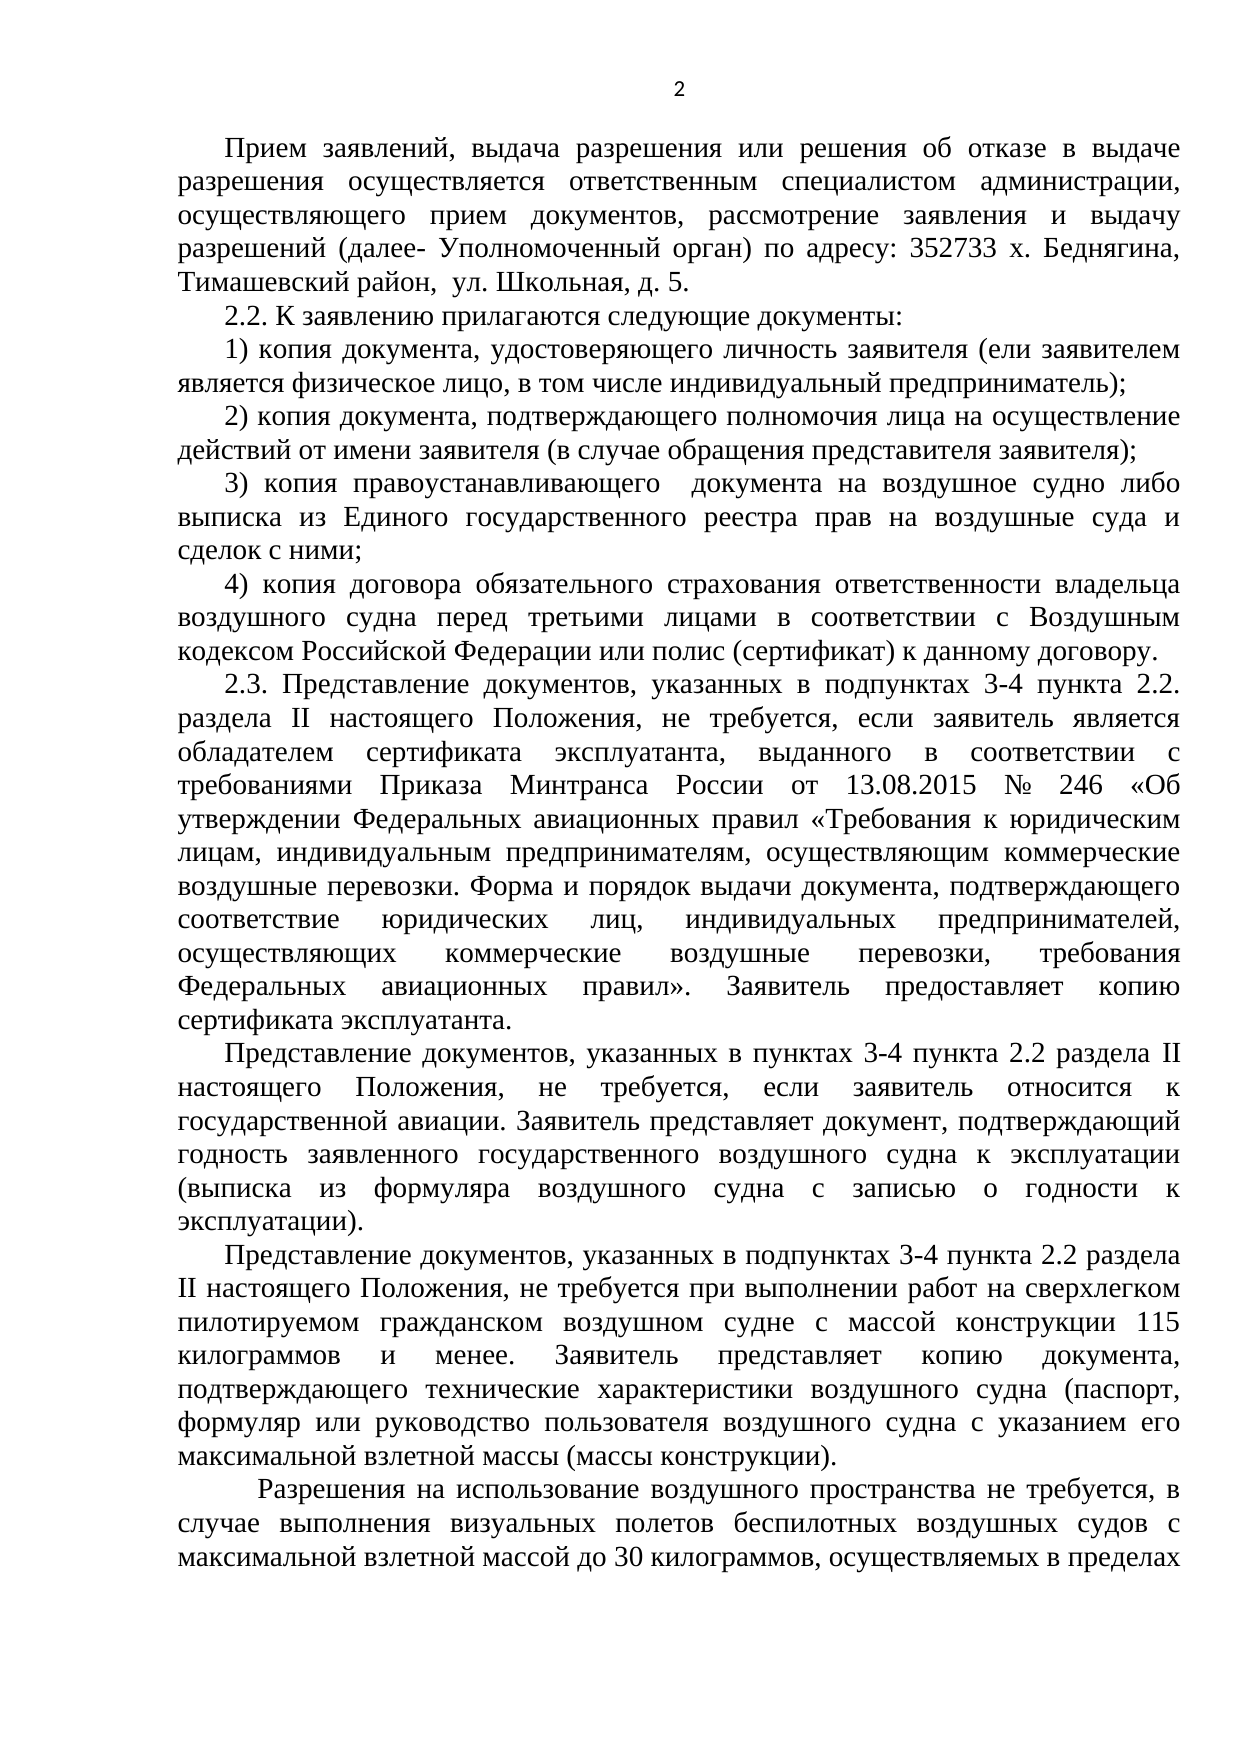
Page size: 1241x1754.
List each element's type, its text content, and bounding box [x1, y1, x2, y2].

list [177, 1472, 1181, 1572]
list 2) копия документа, подтверждающего полномочия лица на осуществление действий от имени заявителя (в случае обращения представителя заявителя); [177, 398, 1181, 465]
list 2.3. Представление документов, указанных в подпунктах 3-4 пункта 2.2. раздела II настоящего Положения, не требуется, если заявитель является обладателем сертификата эксплуатанта, выданного в соответствии с требованиями Приказа Минтранса России от 13.08.2015 № 246 «Об утверждении Федеральных авиационных правил «Требования к юридическим лицам, индивидуальным предпринимателям, осуществляющим коммерческие воздушные перевозки. Форма и порядок выдачи документа, подтверждающего соответствие юридических лиц, индивидуальных предпринимателей, осуществляющих коммерческие воздушные перевозки, требования Федеральных авиационных правил». Заявитель предоставляет копию сертификата эксплуатанта. [177, 667, 1181, 1036]
list 2.2. К заявлению прилагаются следующие документы: [177, 298, 1181, 331]
list Представление документов, указанных в пунктах 3-4 пункта 2.2 раздела II настоящего Положения, не требуется, если заявитель относится к государственной авиации. Заявитель представляет документ, подтверждающий годность заявленного государственного воздушного судна к эксплуатации (выписка из формуляра воздушного судна с записью о годности к эксплуатации). [177, 1036, 1181, 1237]
list 4) копия договора обязательного страхования ответственности владельца воздушного судна перед третьими лицами в соответствии с Воздушным кодексом Российской Федерации или полис (сертификат) к данному договору. [177, 566, 1181, 667]
list 1) копия документа, удостоверяющего личность заявителя (ели заявителем является физическое лицо, в том числе индивидуальный предприниматель); [177, 331, 1181, 398]
list Представление документов, указанных в подпунктах 3-4 пункта 2.2 раздела II настоящего Положения, не требуется при выполнении работ на сверхлегком пилотируемом гражданском воздушном судне с массой конструкции 115 килограммов и менее. Заявитель представляет копию документа, подтверждающего технические характеристики воздушного судна (паспорт, формуляр или руководство пользователя воздушного судна с указанием его максимальной взлетной массы (массы конструкции). [177, 1237, 1181, 1472]
list Прием заявлений, выдача разрешения или решения об отказе в выдаче разрешения осуществляется ответственным специалистом администрации, осуществляющего прием документов, рассмотрение заявления и выдачу разрешений (далее- Уполномоченный орган) по адресу: 352733 х. Беднягина, Тимашевский район, ул. Школьная, д. 5. [177, 130, 1181, 298]
list 3) копия правоустанавливающего документа на воздушное судно либо выписка из Единого государственного реестра прав на воздушные суда и сделок с ними; [177, 465, 1181, 566]
